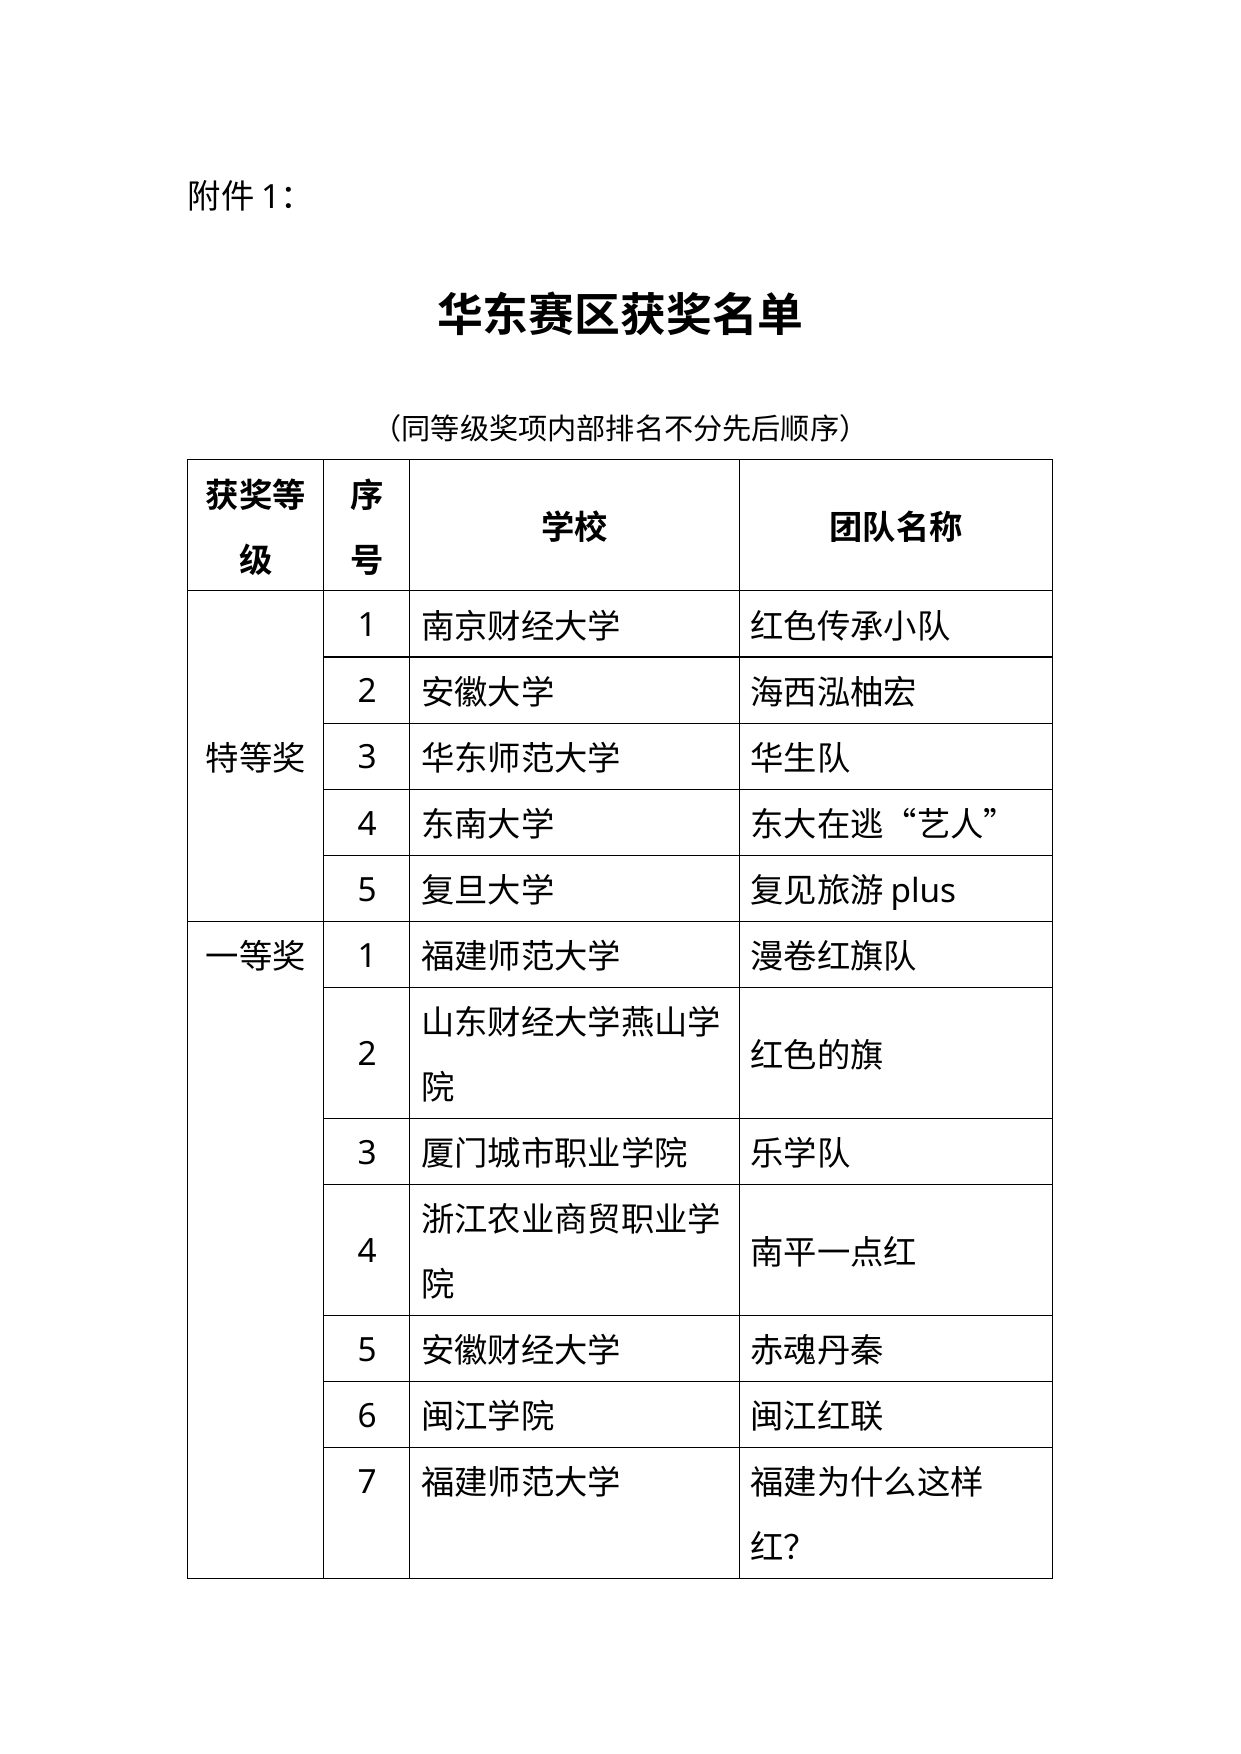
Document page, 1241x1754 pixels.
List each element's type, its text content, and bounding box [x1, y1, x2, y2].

table_cell 华生队 [740, 724, 1052, 788]
table_header 学校 [410, 460, 739, 590]
table_cell 5 [324, 1316, 409, 1381]
table_cell 福建师范大学 [410, 922, 739, 987]
table_cell 东大在逃“艺人” [740, 790, 1052, 854]
table_cell 5 [324, 856, 409, 921]
table_cell 赤魂丹秦 [740, 1316, 1052, 1381]
table_cell 3 [324, 1119, 409, 1184]
table_cell 南平一点红 [740, 1185, 1052, 1315]
table_cell 漫卷红旗队 [740, 922, 1052, 987]
subtitle 华东赛区获奖名单 [187, 262, 1053, 360]
table_cell 7 [324, 1448, 409, 1578]
table_header 获奖等级 [188, 460, 323, 590]
table_cell 红色的旗 [740, 988, 1052, 1118]
table_cell 东南大学 [410, 790, 739, 854]
text 附件1： [187, 162, 1053, 227]
table_cell 复旦大学 [410, 856, 739, 921]
table_cell 山东财经大学燕山学院 [410, 988, 739, 1118]
table_cell 乐学队 [740, 1119, 1052, 1184]
table_header 序号 [324, 460, 409, 590]
table_cell 海西泓柚宏 [740, 658, 1052, 722]
table_cell 4 [324, 790, 409, 854]
table_cell 4 [324, 1185, 409, 1315]
table_cell 南京财经大学 [410, 591, 739, 656]
table_cell 红色传承小队 [740, 591, 1052, 656]
table_cell 6 [324, 1382, 409, 1447]
table_header 团队名称 [740, 460, 1052, 590]
table_cell 福建为什么这样红？ [740, 1448, 1052, 1578]
table_cell 安徽大学 [410, 658, 739, 722]
table_cell 3 [324, 724, 409, 788]
table_cell 复见旅游plus [740, 856, 1052, 921]
table_cell 浙江农业商贸职业学院 [410, 1185, 739, 1315]
table_cell 1 [324, 591, 409, 656]
table_cell 2 [324, 658, 409, 722]
table_cell 华东师范大学 [410, 724, 739, 788]
table_cell 厦门城市职业学院 [410, 1119, 739, 1184]
table_cell 特等奖 [188, 591, 323, 921]
table_cell 闽江红联 [740, 1382, 1052, 1447]
table_cell 一等奖 [188, 922, 323, 1578]
table_cell 闽江学院 [410, 1382, 739, 1447]
table_cell 2 [324, 988, 409, 1118]
text （同等级奖项内部排名不分先后顺序） [187, 394, 1053, 459]
table_cell 1 [324, 922, 409, 987]
table_cell 福建师范大学 [410, 1448, 739, 1578]
table_cell 安徽财经大学 [410, 1316, 739, 1381]
